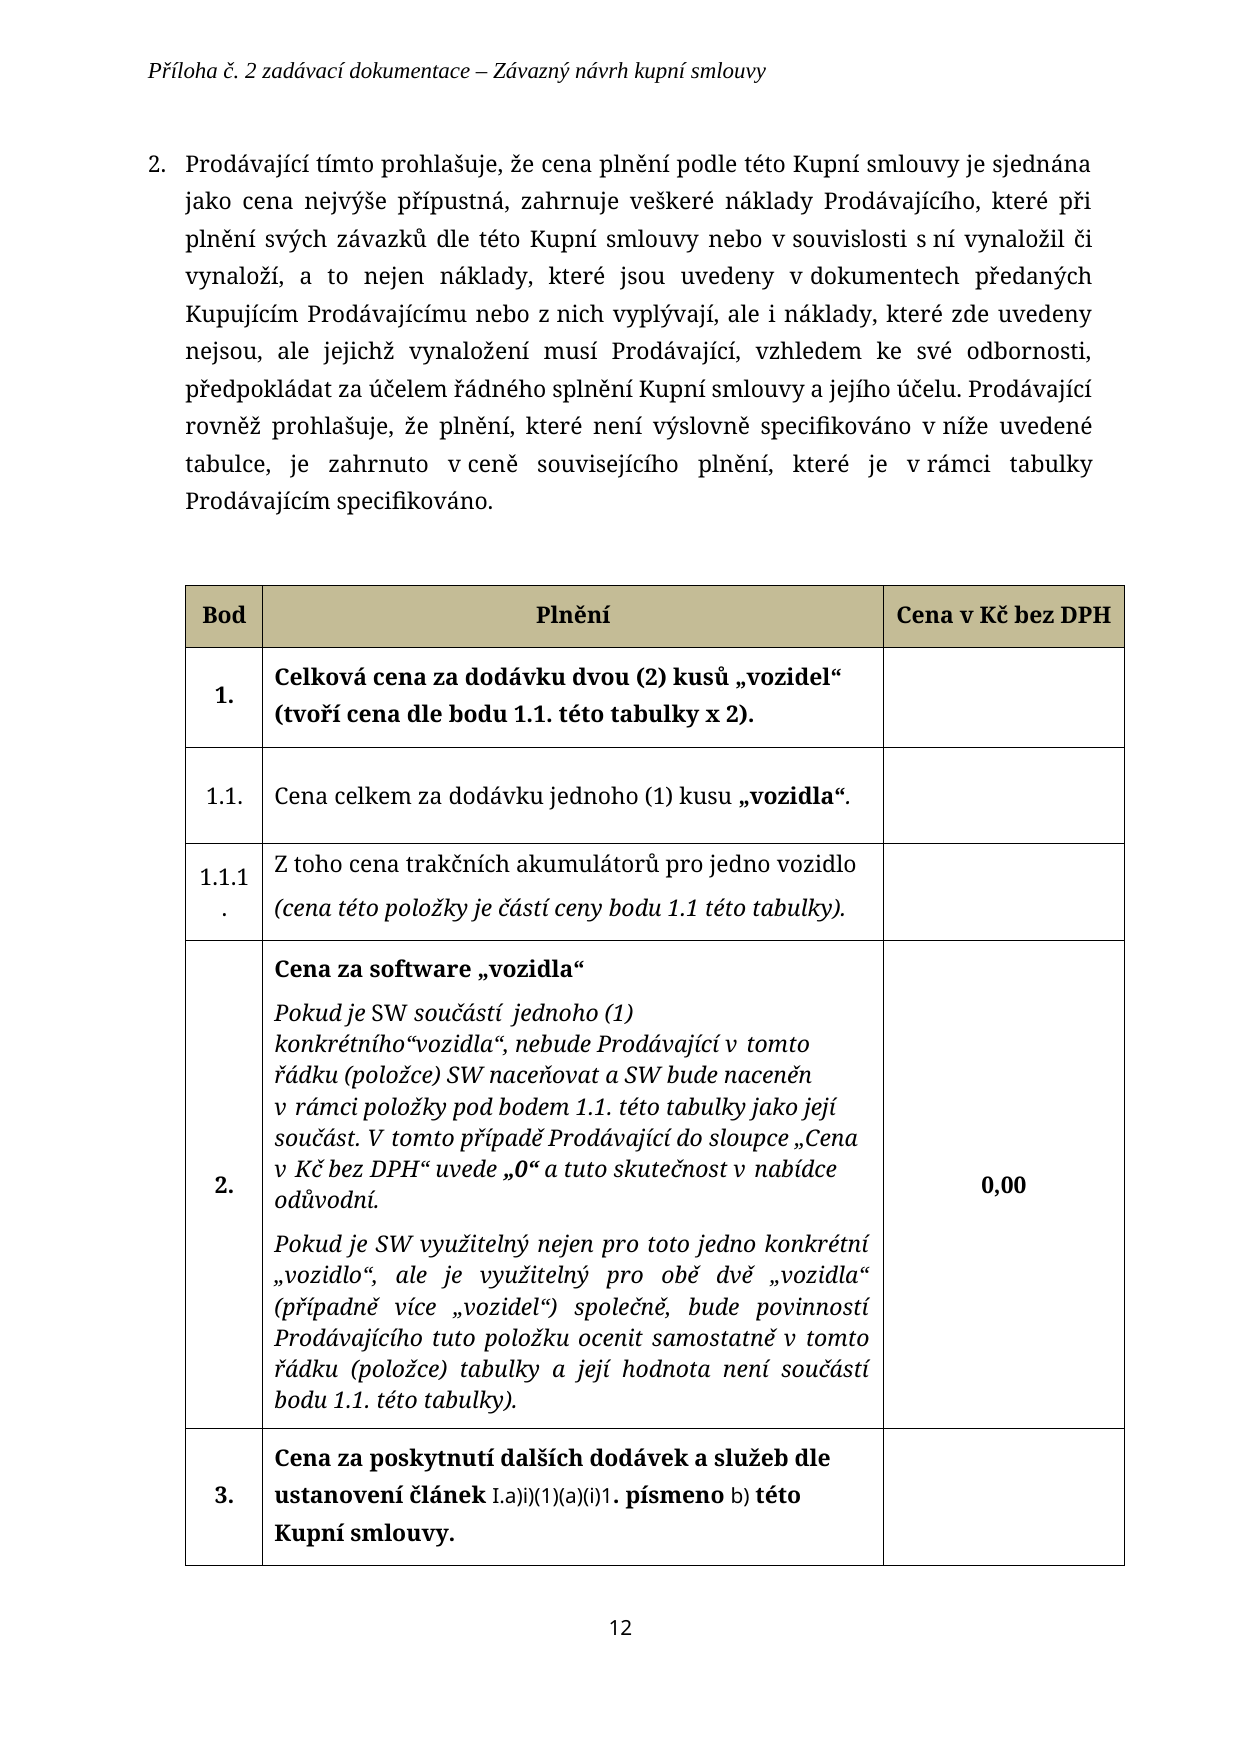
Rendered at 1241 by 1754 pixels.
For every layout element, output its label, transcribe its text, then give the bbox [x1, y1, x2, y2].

table_cell Cena za poskytnutí dalších dodávek a služeb dle ustanovení článek I.1. písmeno b) této Kupní smlouvy. [263, 1429, 883, 1565]
table_cell 1. [186, 648, 262, 747]
table_cell 1.1.1. [186, 844, 262, 939]
table_cell Cena za software „vozidla“ Pokud je SW součástí jednoho (1) konkrétního“vozidla“, nebude Prodávající v tomto řádku (položce) SW naceňovat a SW bude naceněn v rámci položky pod bodem 1.1. této tabulky jako její součást. V tomto případě Prodávající do sloupce „Cena v Kč bez DPH“ uvede „0“ a tuto skutečnost v nabídce odůvodní. Pokud je SW využitelný nejen pro toto jedno konkrétní „vozidlo“, ale je využitelný pro obě dvě „vozidla“ (případně více „vozidel“) společně, bude povinností Prodávajícího tuto položku ocenit samostatně v tomto řádku (položce) tabulky a její hodnota není součástí bodu 1.1. této tabulky). [263, 941, 883, 1428]
table_cell [884, 648, 1124, 747]
table_cell 3. [186, 1429, 262, 1565]
table_cell 0,00 [884, 941, 1124, 1428]
table_header Plnění [263, 586, 883, 647]
table_cell [884, 1429, 1124, 1565]
table_cell Celková cena za dodávku dvou (2) kusů „vozidel“ (tvoří cena dle bodu 1.1. této tabulky x 2). [263, 648, 883, 747]
table_cell Z toho cena trakčních akumulátorů pro jedno vozidlo (cena této položky je částí ceny bodu 1.1 této tabulky). [263, 844, 883, 939]
table_cell [884, 844, 1124, 939]
table_cell Cena celkem za dodávku jednoho (1) kusu „vozidla“. [263, 748, 883, 843]
table_header Cena v Kč bez DPH [884, 586, 1124, 647]
list Prodávající tímto prohlašuje, že cena plnění podle této Kupní smlouvy je sjednána jako cena nejvýše přípustná, zahrnuje veškeré náklady Prodávajícího, které při plnění svých závazků dle této Kupní smlouvy nebo v souvislosti s ní vynaložil či vynaloží, a to nejen náklady, které jsou uvedeny v dokumentech předaných Kupujícím Prodávajícímu nebo z nich vyplývají, ale i náklady, které zde uvedeny nejsou, ale jejichž vynaložení musí Prodávající, vzhledem ke své odbornosti, předpokládat za účelem řádného splnění Kupní smlouvy a jejího účelu. Prodávající rovněž prohlašuje, že plnění, které není výslovně specifikováno v níže uvedené tabulce, je zahrnuto v ceně souvisejícího plnění, které je v rámci tabulky Prodávajícím specifikováno. [148, 148, 1093, 516]
table_header Bod [186, 586, 262, 647]
table_cell [884, 748, 1124, 843]
table_cell 2. [186, 941, 262, 1428]
table_cell 1.1. [186, 748, 262, 843]
